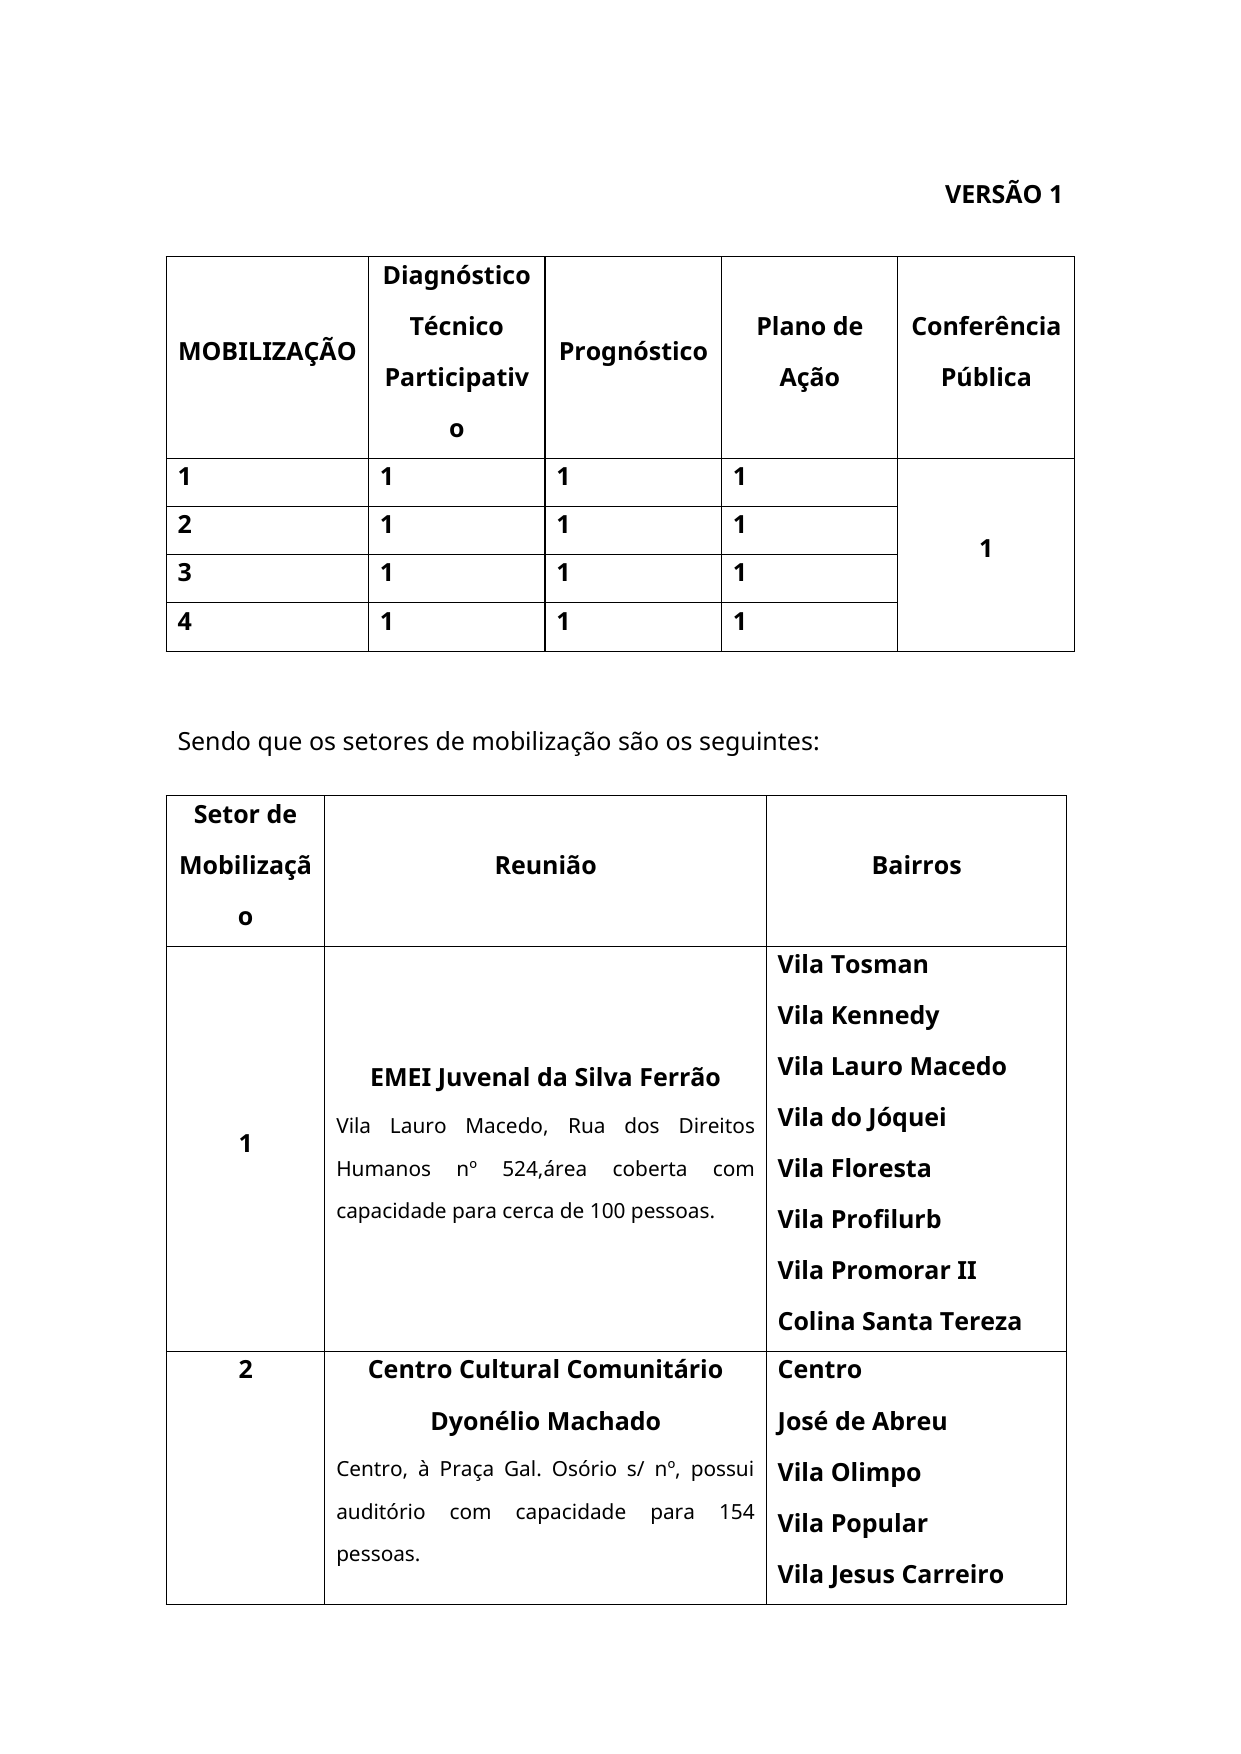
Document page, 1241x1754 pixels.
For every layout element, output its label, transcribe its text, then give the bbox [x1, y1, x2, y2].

table_header Reunião [325, 796, 766, 946]
table_cell 1 [546, 603, 721, 651]
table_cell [767, 1352, 1066, 1603]
table_cell 1 [369, 507, 544, 554]
table_cell 1 [167, 947, 324, 1351]
table_cell 1 [546, 555, 721, 602]
table_cell 1 [722, 507, 897, 554]
table_cell 1 [722, 459, 897, 506]
table_cell 1 [369, 603, 544, 651]
text Sendo que os setores de mobilização são os seguintes: [177, 723, 1063, 757]
table_cell 1 [722, 603, 897, 651]
table_cell 1 [546, 459, 721, 506]
table_cell Vila Tosman Vila Kennedy Vila Lauro Macedo Vila do Jóquei Vila Floresta Vila Profilurb Vila Promorar II Colina Santa Tereza [767, 947, 1066, 1351]
table_cell EMEI Juvenal da Silva Ferrão Vila Lauro Macedo, Rua dos Direitos Humanos nº 524,área coberta com capacidade para cerca de 100 pessoas. [325, 947, 766, 1351]
table_header Setor de Mobilização [167, 796, 324, 946]
table_cell 2 [167, 507, 368, 554]
table_cell 1 [167, 459, 368, 506]
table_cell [325, 1352, 766, 1603]
table_cell 1 [369, 555, 544, 602]
table_cell Prognóstico [546, 257, 721, 458]
table_cell 1 [722, 555, 897, 602]
table_cell 1 [369, 459, 544, 506]
table_cell Diagnóstico Técnico Participativo [369, 257, 544, 458]
table_cell Plano de Ação [722, 257, 897, 458]
table_header Bairros [767, 796, 1066, 946]
table_cell 3 [167, 555, 368, 602]
table_cell 4 [167, 603, 368, 651]
table_cell 1 [546, 507, 721, 554]
table_cell 1 [898, 459, 1074, 651]
table_cell Conferência Pública [898, 257, 1074, 458]
table_cell 2 [167, 1352, 324, 1603]
table_header SETOR MOBILIZAÇÃO [167, 257, 368, 458]
